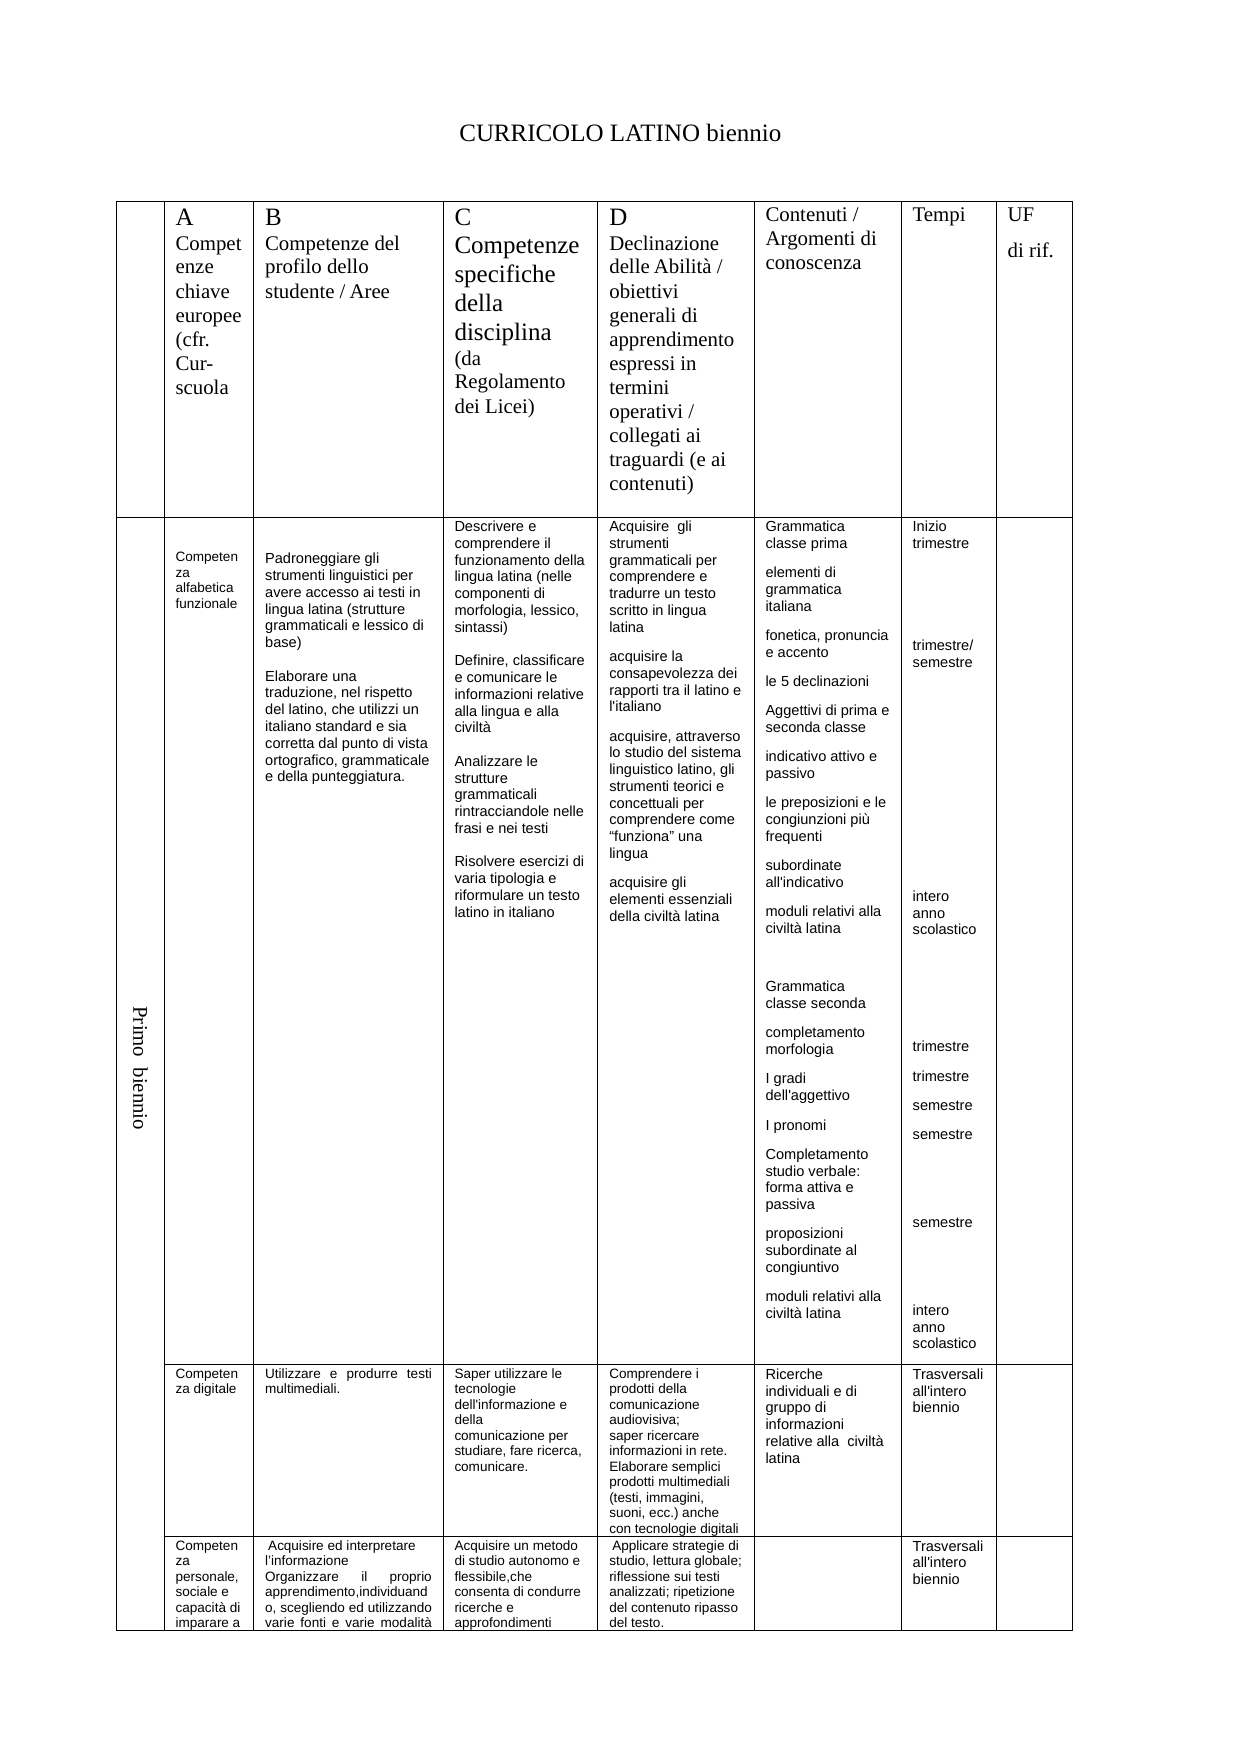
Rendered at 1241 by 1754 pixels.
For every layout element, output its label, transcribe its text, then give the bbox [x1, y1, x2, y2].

table_cell Acquisire gli strumenti grammaticali per comprendere e tradurre un testo scritto in lingua latina acquisire la consapevolezza dei rapporti tra il latino e l'italiano acquisire, attraverso lo studio del sistema linguistico latino, gli strumenti teorici e concettuali per comprendere come “funziona” una lingua acquisire gli elementi essenziali della civiltà latina [598, 518, 754, 1364]
table_header D Declinazione delle Abilità / obiettivi generali di apprendimento espressi in termini operativi / collegati ai traguardi (e ai contenuti) [598, 202, 754, 517]
table_cell Saper utilizzare le tecnologie dell'informazione e della comunicazione per studiare, fare ricerca, comunicare. [444, 1365, 597, 1536]
table_header Tempi [902, 202, 996, 517]
table_cell Comprendere i prodotti della comunicazione audiovisiva; saper ricercare informazioni in rete. Elaborare semplici prodotti multimediali (testi, immagini, suoni, ecc.) anche con tecnologie digitali [598, 1365, 754, 1536]
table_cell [165, 1537, 253, 1630]
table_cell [254, 1537, 443, 1630]
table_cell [598, 1537, 754, 1630]
table_cell Ricerche individuali e di gruppo di informazioni relative alla civiltà latina [755, 1365, 901, 1536]
table_cell Padroneggiare gli strumenti linguistici per avere accesso ai testi in lingua latina (strutture grammaticali e lessico di base) Elaborare una traduzione, nel rispetto del latino, che utilizzi un italiano standard e sia corretta dal punto di vista ortografico, grammaticale e della punteggiatura. [254, 518, 443, 1364]
table_cell Competenza alfabetica funzionale [165, 518, 253, 1364]
table_cell [755, 1537, 901, 1630]
table_cell Competenza digitale [165, 1365, 253, 1536]
table_cell [997, 1365, 1072, 1536]
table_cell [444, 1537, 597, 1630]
table_cell Grammatica classe prima elementi di grammatica italiana fonetica, pronuncia e accento le 5 declinazioni Aggettivi di prima e seconda classe indicativo attivo e passivo le preposizioni e le congiunzioni più frequenti subordinate all'indicativo moduli relativi alla civiltà latina Grammatica classe seconda completamento morfologia I gradi dell'aggettivo I pronomi Completamento studio verbale: forma attiva e passiva proposizioni subordinate al congiuntivo moduli relativi alla civiltà latina [755, 518, 901, 1364]
table_cell [997, 1537, 1072, 1630]
table_header [117, 202, 164, 517]
table_cell Descrivere e comprendere il funzionamento della lingua latina (nelle componenti di morfologia, lessico, sintassi) Definire, classificare e comunicare le informazioni relative alla lingua e alla civiltà Analizzare le strutture grammaticali rintracciandole nelle frasi e nei testi Risolvere esercizi di varia tipologia e riformulare un testo latino in italiano [444, 518, 597, 1364]
table_cell Primo biennio [117, 518, 164, 1630]
table_cell [997, 518, 1072, 1364]
table_cell Inizio trimestre trimestre/ semestre intero anno scolastico trimestre trimestre semestre semestre semestre intero anno scolastico [902, 518, 996, 1364]
table_cell Trasversali all'intero biennio [902, 1365, 996, 1536]
table_header B Competenze del profilo dello studente / Aree [254, 202, 443, 517]
table_header C Competenze specifiche della disciplina (da Regolamento dei Licei) [444, 202, 597, 517]
table_header UF di rif. [997, 202, 1072, 517]
text CURRICOLO LATINO biennio [118, 118, 1122, 147]
table_cell Utilizzare e produrre testi multimediali. [254, 1365, 443, 1536]
table_header Contenuti / Argomenti di conoscenza [755, 202, 901, 517]
table_header A Competenze chiave europee (cfr. Cur-scuola [165, 202, 253, 517]
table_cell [902, 1537, 996, 1630]
